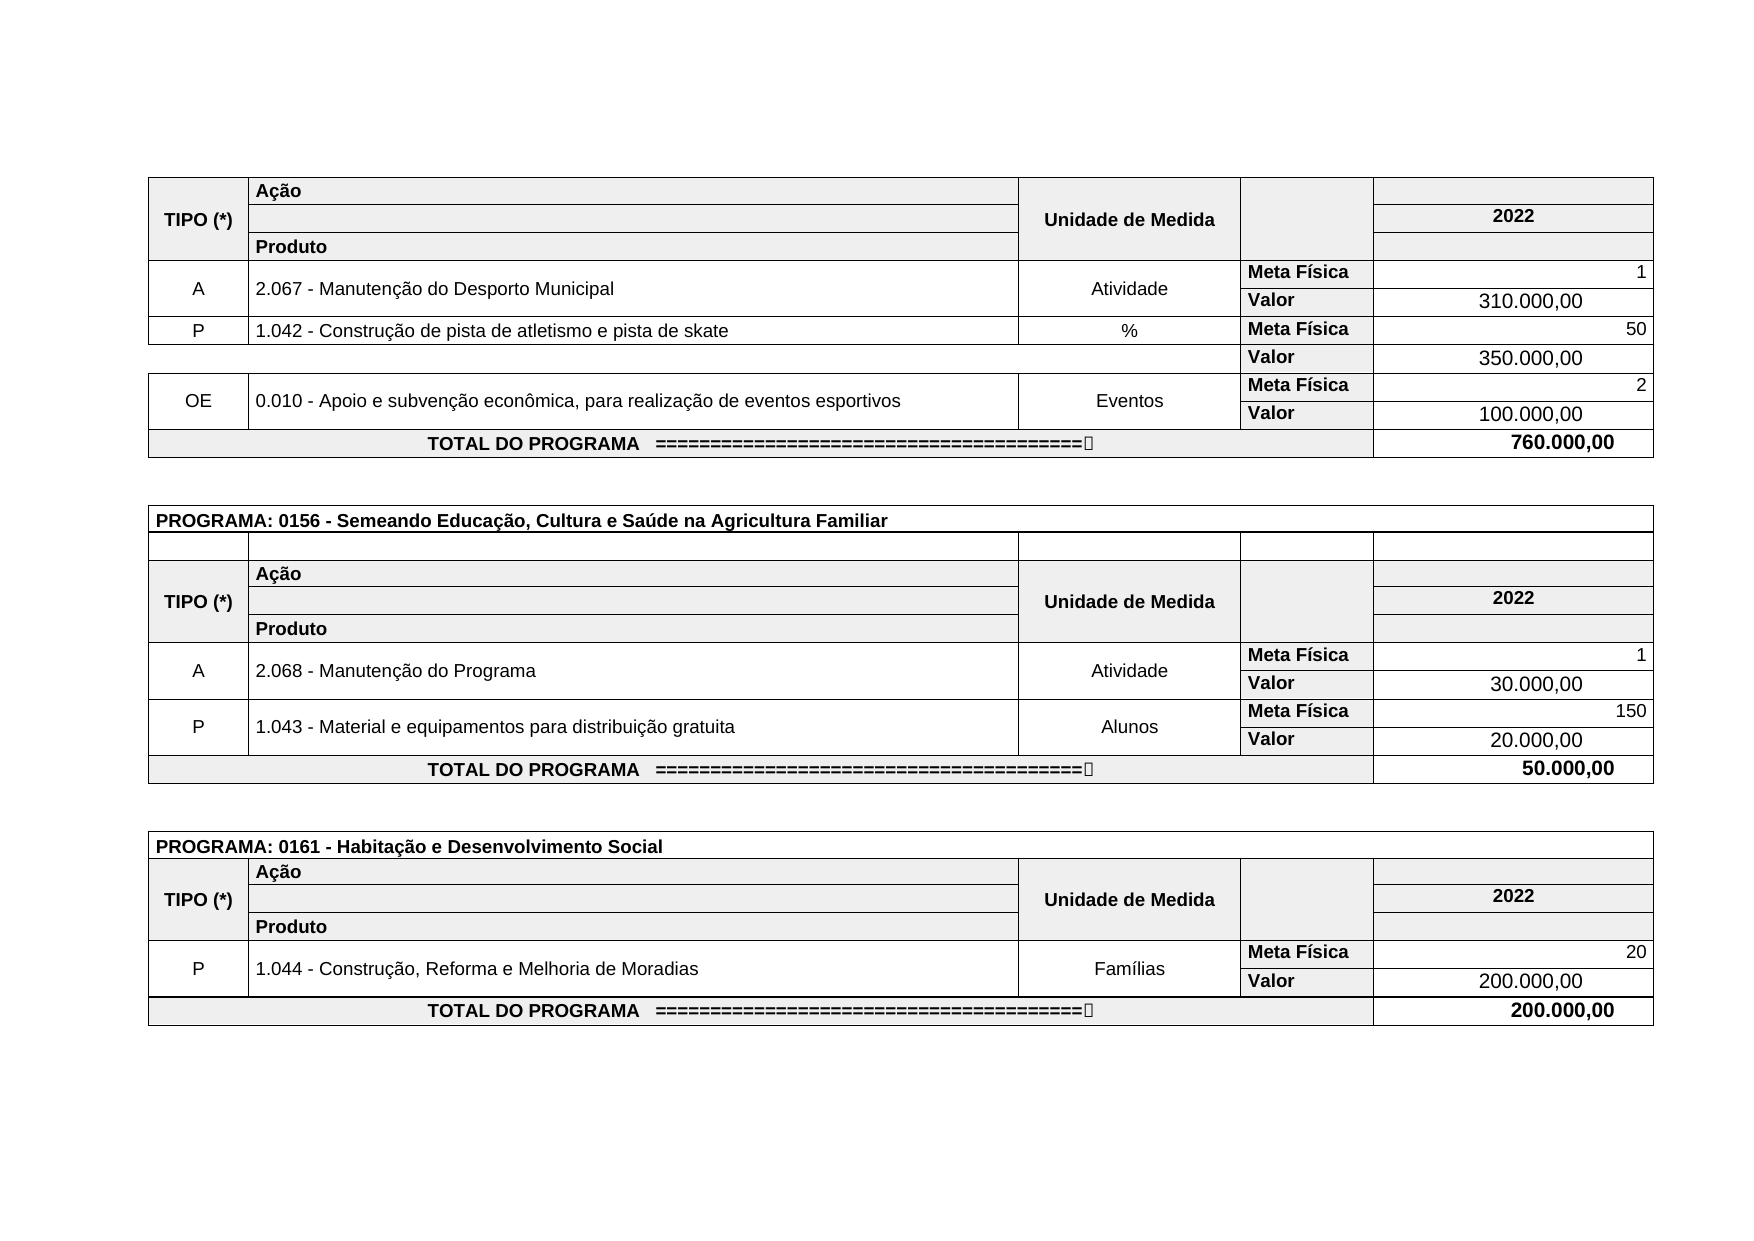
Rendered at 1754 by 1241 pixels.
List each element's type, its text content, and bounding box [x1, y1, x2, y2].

table_cell 1 [1374, 643, 1653, 670]
table_cell [1374, 859, 1653, 884]
table_cell 200.000,00 [1374, 998, 1653, 1024]
table_cell 150 [1374, 700, 1653, 727]
table_cell [1374, 178, 1653, 204]
table_cell Meta Física [1241, 374, 1373, 401]
table_cell 2022 [1374, 885, 1653, 912]
table_cell 50 [1374, 317, 1653, 344]
table_cell Unidade de Medida [1019, 178, 1240, 260]
table_cell TOTAL DO PROGRAMA ======================================= [149, 756, 1373, 783]
table_cell 30.000,00 [1374, 671, 1653, 698]
table_cell Valor [1241, 289, 1373, 316]
table_cell TIPO (*) [149, 178, 248, 260]
table_cell 20.000,00 [1374, 728, 1653, 755]
table_header PROGRAMA: 0156 - Semeando Educação, Cultura e Saúde na Agricultura Familiar [149, 506, 1653, 531]
table_cell A [149, 261, 248, 316]
table_cell [249, 205, 1018, 232]
table_cell Eventos [1019, 374, 1240, 429]
table_cell Ação [249, 859, 1018, 884]
table_cell [1241, 533, 1373, 559]
table_cell 1 [1374, 261, 1653, 288]
table_cell P [149, 317, 248, 344]
table_cell Valor [1241, 969, 1373, 996]
table_cell Atividade [1019, 643, 1240, 698]
table_cell [1374, 615, 1653, 642]
table_cell Atividade [1019, 261, 1240, 316]
table_cell [1241, 859, 1373, 940]
table_cell [1374, 561, 1653, 586]
table_cell Famílias [1019, 941, 1240, 996]
table_cell 2022 [1374, 587, 1653, 614]
table_cell 20 [1374, 941, 1653, 968]
table_cell P [149, 941, 248, 996]
table_header PROGRAMA: 0161 - Habitação e Desenvolvimento Social [149, 832, 1653, 857]
table_cell 2 [1374, 374, 1653, 401]
table_cell Unidade de Medida [1019, 561, 1240, 642]
table_cell 200.000,00 [1374, 969, 1653, 996]
table_cell [249, 533, 1018, 559]
table_cell [249, 885, 1018, 912]
table_cell 100.000,00 [1374, 402, 1653, 429]
table_cell Ação [249, 178, 1018, 204]
table_cell TOTAL DO PROGRAMA ======================================= [149, 430, 1373, 457]
table_cell 50.000,00 [1374, 756, 1653, 783]
table_cell Produto [249, 913, 1018, 940]
table_cell A [149, 643, 248, 698]
table_cell 1.042 - Construção de pista de atletismo e pista de skate [249, 317, 1018, 344]
table_cell [1374, 913, 1653, 940]
table_cell Valor [1241, 345, 1373, 372]
table_cell 2.067 - Manutenção do Desporto Municipal [249, 261, 1018, 316]
table_cell % [1019, 317, 1240, 344]
table_cell 2022 [1374, 205, 1653, 232]
table_cell [1374, 233, 1653, 260]
table_cell Meta Física [1241, 700, 1373, 727]
table_cell Meta Física [1241, 317, 1373, 344]
table_cell 2.068 - Manutenção do Programa [249, 643, 1018, 698]
table_cell 350.000,00 [1374, 345, 1653, 372]
table_cell Valor [1241, 402, 1373, 429]
table_cell Meta Física [1241, 941, 1373, 968]
table_cell Meta Física [1241, 643, 1373, 670]
table_cell Alunos [1019, 700, 1240, 755]
table_cell Valor [1241, 728, 1373, 755]
table_cell Meta Física [1241, 261, 1373, 288]
table_cell P [149, 700, 248, 755]
table_cell [149, 533, 248, 559]
table_cell 1.043 - Material e equipamentos para distribuição gratuita [249, 700, 1018, 755]
table_cell 0.010 - Apoio e subvenção econômica, para realização de eventos esportivos [249, 374, 1018, 429]
table_cell OE [149, 374, 248, 429]
table_cell Produto [249, 615, 1018, 642]
table_cell [1241, 178, 1373, 260]
table_cell TOTAL DO PROGRAMA ======================================= [149, 998, 1373, 1024]
table_cell Unidade de Medida [1019, 859, 1240, 940]
table_cell 310.000,00 [1374, 289, 1653, 316]
table_cell [1019, 533, 1240, 559]
table_cell TIPO (*) [149, 859, 248, 940]
table_cell Valor [1241, 671, 1373, 698]
table_cell [1241, 561, 1373, 642]
table_cell [249, 587, 1018, 614]
table_cell Produto [249, 233, 1018, 260]
table_cell Ação [249, 561, 1018, 586]
table_cell 1.044 - Construção, Reforma e Melhoria de Moradias [249, 941, 1018, 996]
table_cell [1374, 533, 1653, 559]
table_cell 760.000,00 [1374, 430, 1653, 457]
table_cell TIPO (*) [149, 561, 248, 642]
